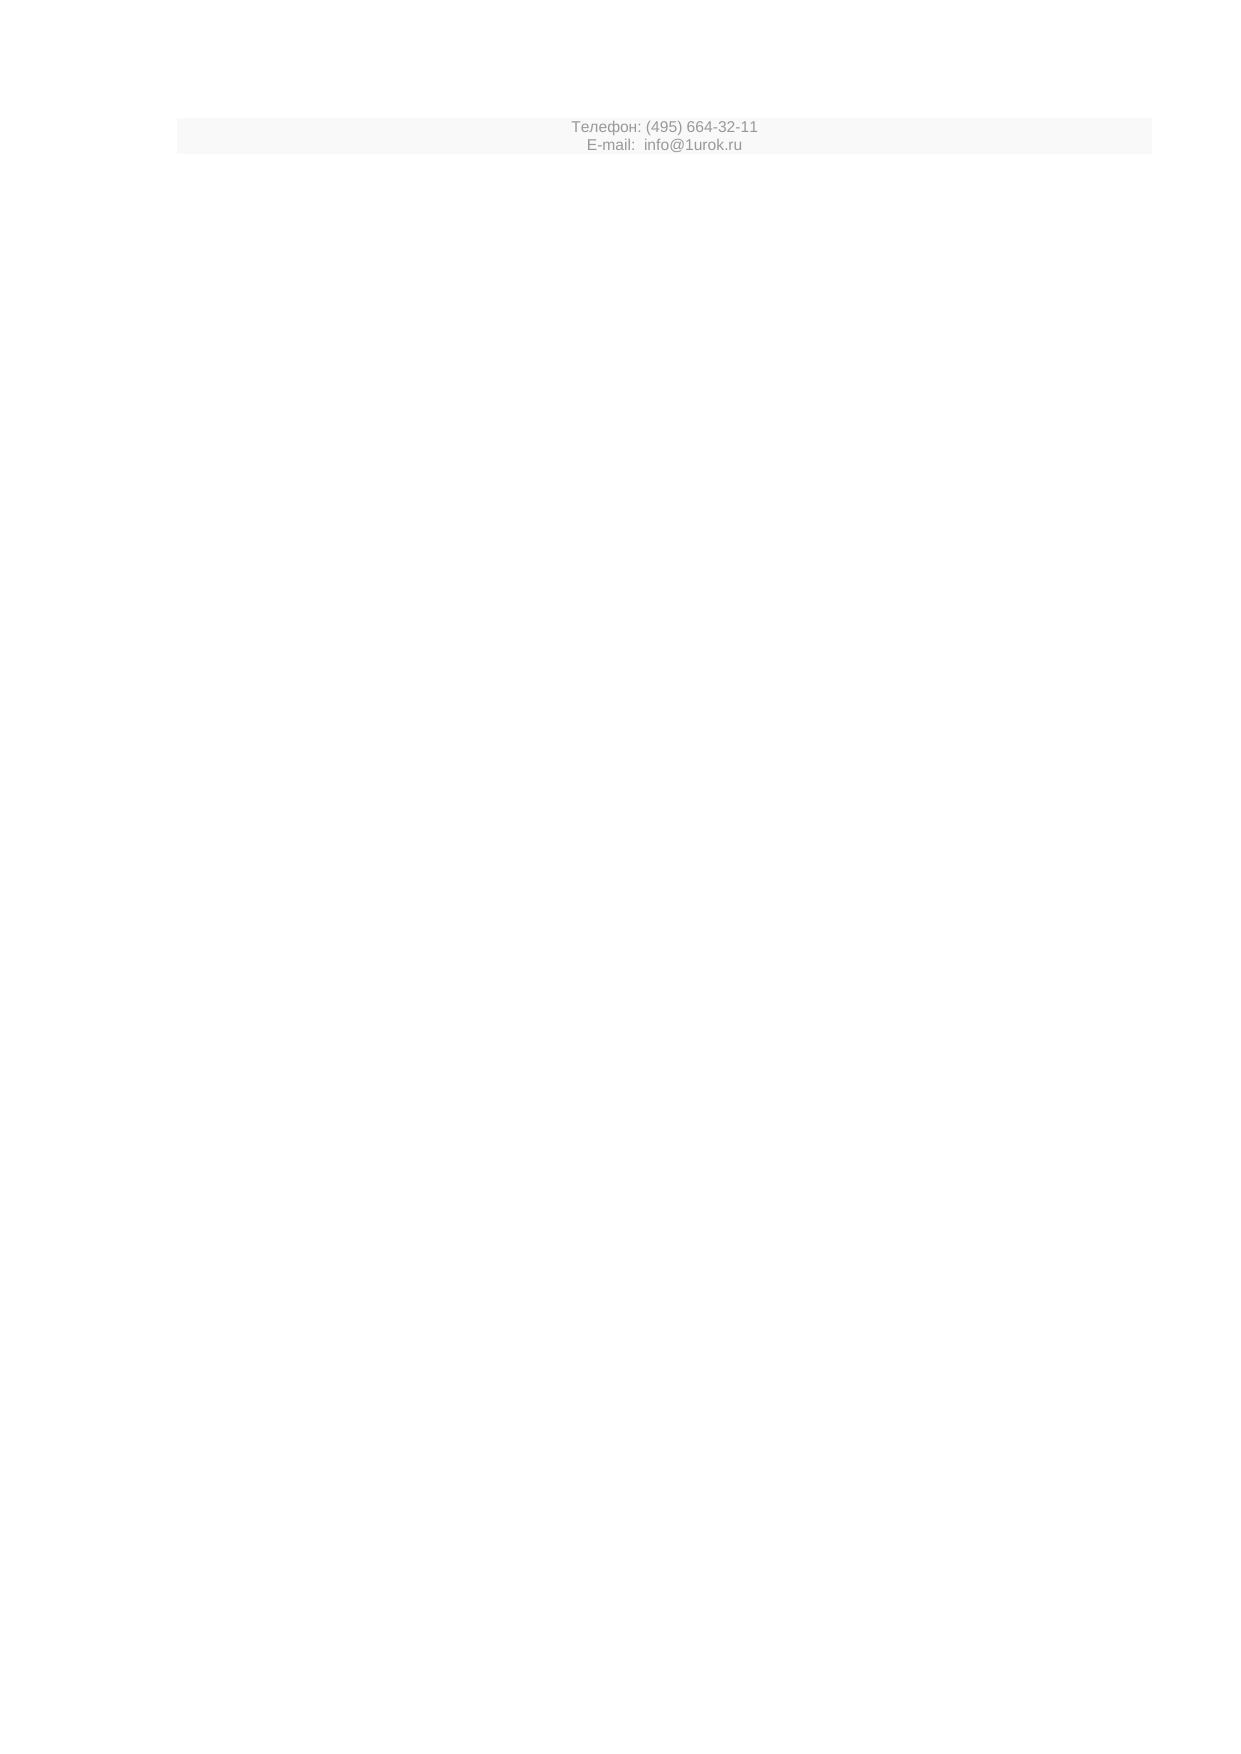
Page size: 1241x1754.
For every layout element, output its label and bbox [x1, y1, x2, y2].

text [177, 118, 1152, 154]
